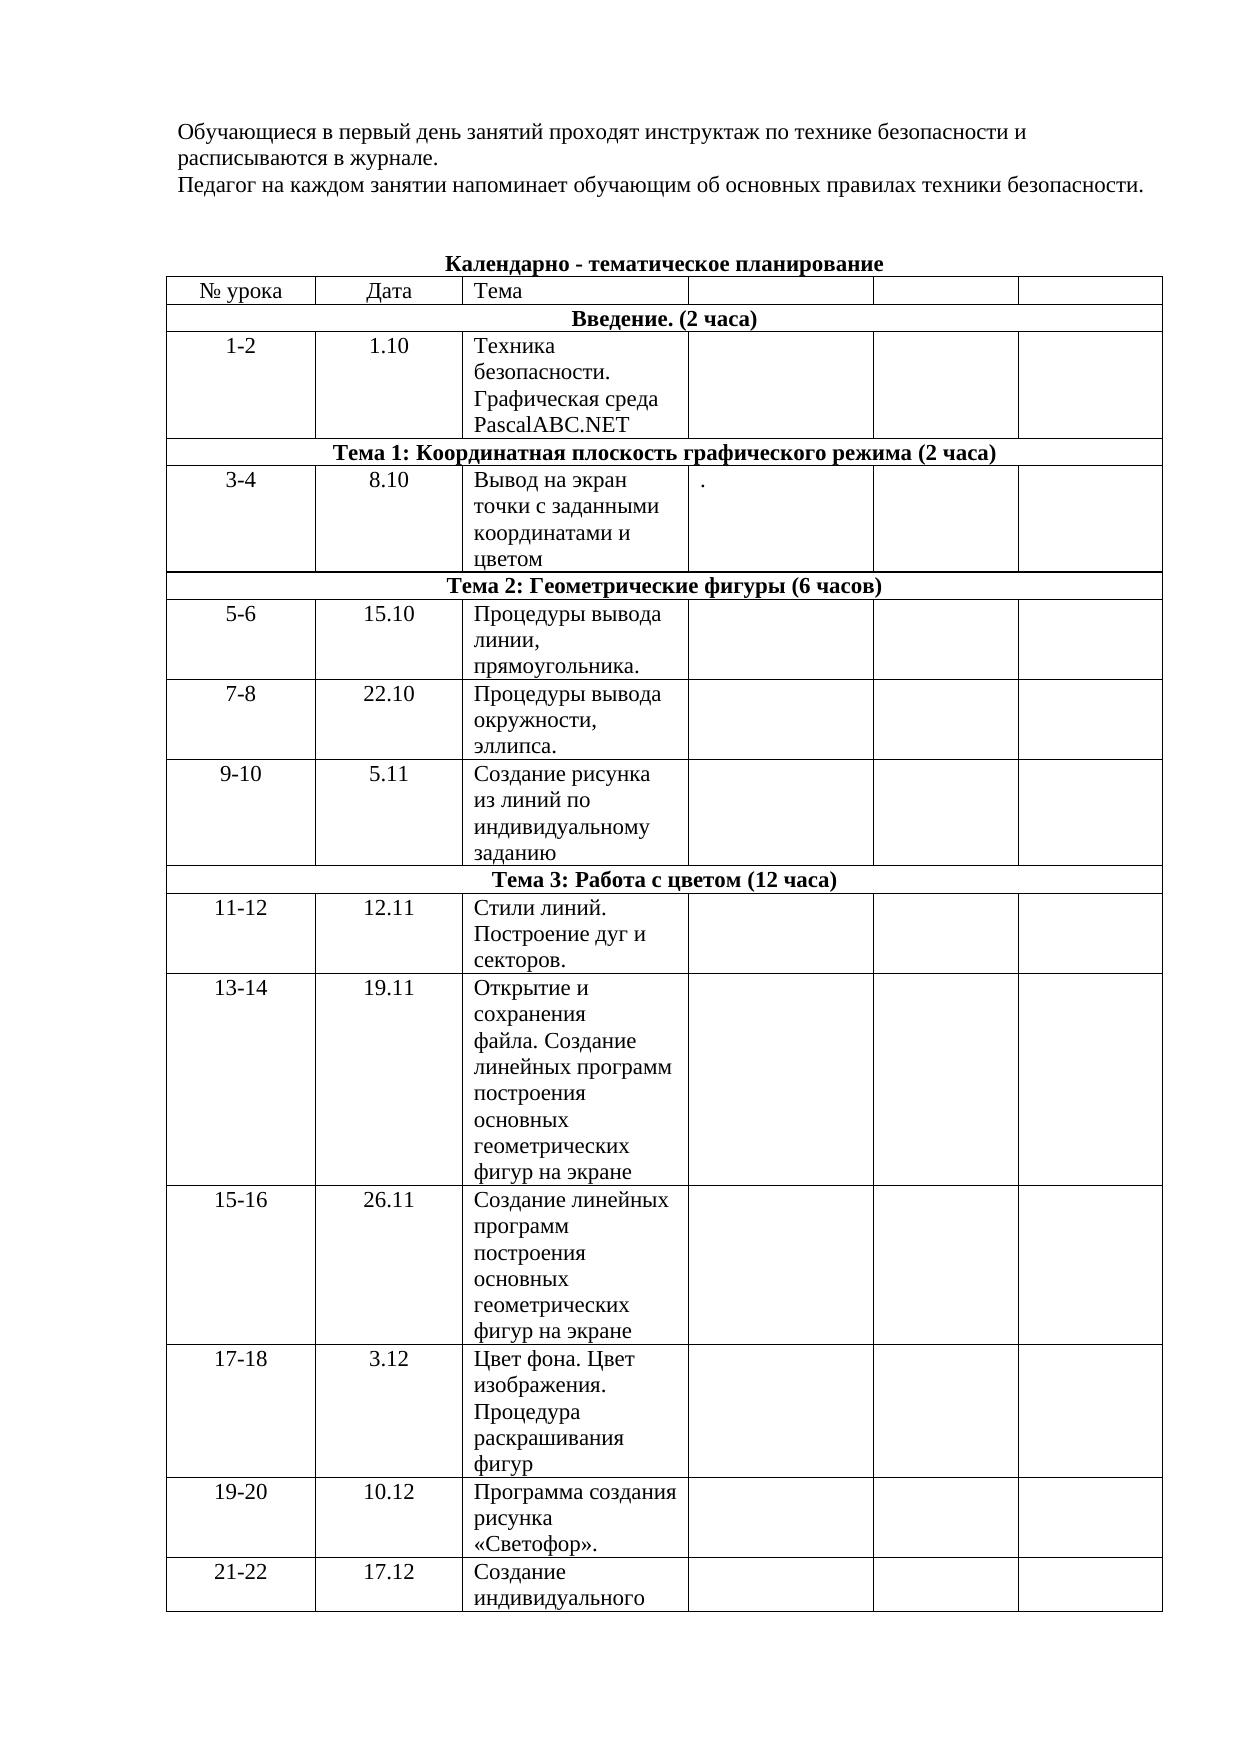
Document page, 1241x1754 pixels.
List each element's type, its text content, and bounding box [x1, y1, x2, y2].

table_cell [1019, 1478, 1162, 1557]
table_cell 1-2 [167, 332, 315, 437]
table_cell [689, 1478, 873, 1557]
table_cell 17.12 [316, 1558, 462, 1611]
table_cell [1019, 466, 1162, 571]
table_cell [689, 894, 873, 973]
table_header [1019, 277, 1162, 304]
table_cell [1019, 600, 1162, 679]
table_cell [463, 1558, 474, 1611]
table_cell [874, 1186, 1018, 1344]
table_cell [1019, 1186, 1162, 1344]
table_cell [689, 760, 873, 865]
table_cell [689, 974, 873, 1185]
table_cell . [689, 466, 873, 571]
table_cell Тема 3: Работа с цветом (12 часа) [167, 866, 1162, 893]
table_cell [689, 600, 873, 679]
table_cell [1019, 332, 1162, 437]
table_cell [874, 894, 1018, 973]
table_cell [1019, 1558, 1162, 1611]
table_cell 3.12 [316, 1345, 462, 1477]
text Календарно - тематическое планирование [177, 250, 1152, 276]
table_cell [874, 466, 1018, 571]
table_cell 10.12 [316, 1478, 462, 1557]
table_cell 8.10 [316, 466, 462, 571]
table_cell Введение. (2 часа) [167, 305, 1162, 331]
table_cell 5-6 [167, 600, 315, 679]
table_cell Программа создания рисунка «Светофор». [463, 1478, 688, 1557]
table_cell 17-18 [167, 1345, 315, 1477]
table_header № урока [167, 277, 315, 304]
table_cell 19-20 [167, 1478, 315, 1557]
table_cell 11-12 [167, 894, 315, 973]
table_header [689, 277, 873, 304]
table_cell 7-8 [167, 680, 315, 759]
table_cell 21-22 [167, 1558, 315, 1611]
table_cell 3-4 [167, 466, 315, 571]
table_cell [1019, 1345, 1162, 1477]
table_cell [874, 1558, 1018, 1611]
table_cell Цвет фона. Цвет изображения. Процедура раскрашивания фигур [463, 1345, 688, 1477]
table_cell 15.10 [316, 600, 462, 679]
table_cell [689, 1558, 873, 1611]
table_cell [689, 1345, 873, 1477]
table_cell [689, 1186, 873, 1344]
table_cell [689, 680, 873, 759]
table_cell 5.11 [316, 760, 462, 865]
table_cell [874, 600, 1018, 679]
table_cell [689, 332, 873, 437]
table_header Дата [316, 277, 462, 304]
table_cell [1019, 760, 1162, 865]
table_cell [874, 974, 1018, 1185]
text Педагог на каждом занятии напоминает обучающим об основных правилах техники безопасности. [177, 171, 1152, 197]
table_cell 15-16 [167, 1186, 315, 1344]
table_cell Тема 2: Геометрические фигуры (6 часов) [167, 573, 1162, 599]
text Обучающиеся в первый день занятий проходят инструктаж по технике безопасности и расписываются в журнале. [177, 118, 1152, 171]
table_cell [1019, 894, 1162, 973]
table_cell [874, 680, 1018, 759]
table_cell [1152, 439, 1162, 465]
table_cell 12.11 [316, 894, 462, 973]
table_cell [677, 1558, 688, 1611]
table_cell 9-10 [167, 760, 315, 865]
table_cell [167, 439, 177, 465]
table_cell [874, 760, 1018, 865]
table_cell [874, 1345, 1018, 1477]
table_cell 22.10 [316, 680, 462, 759]
table_cell 13-14 [167, 974, 315, 1185]
table_header [874, 277, 1018, 304]
table_cell [874, 1478, 1018, 1557]
table_cell [1019, 974, 1162, 1185]
table_cell [874, 332, 1018, 437]
table_cell [1019, 680, 1162, 759]
table_cell 26.11 [316, 1186, 462, 1344]
table_cell 19.11 [316, 974, 462, 1185]
table_cell 1.10 [316, 332, 462, 437]
